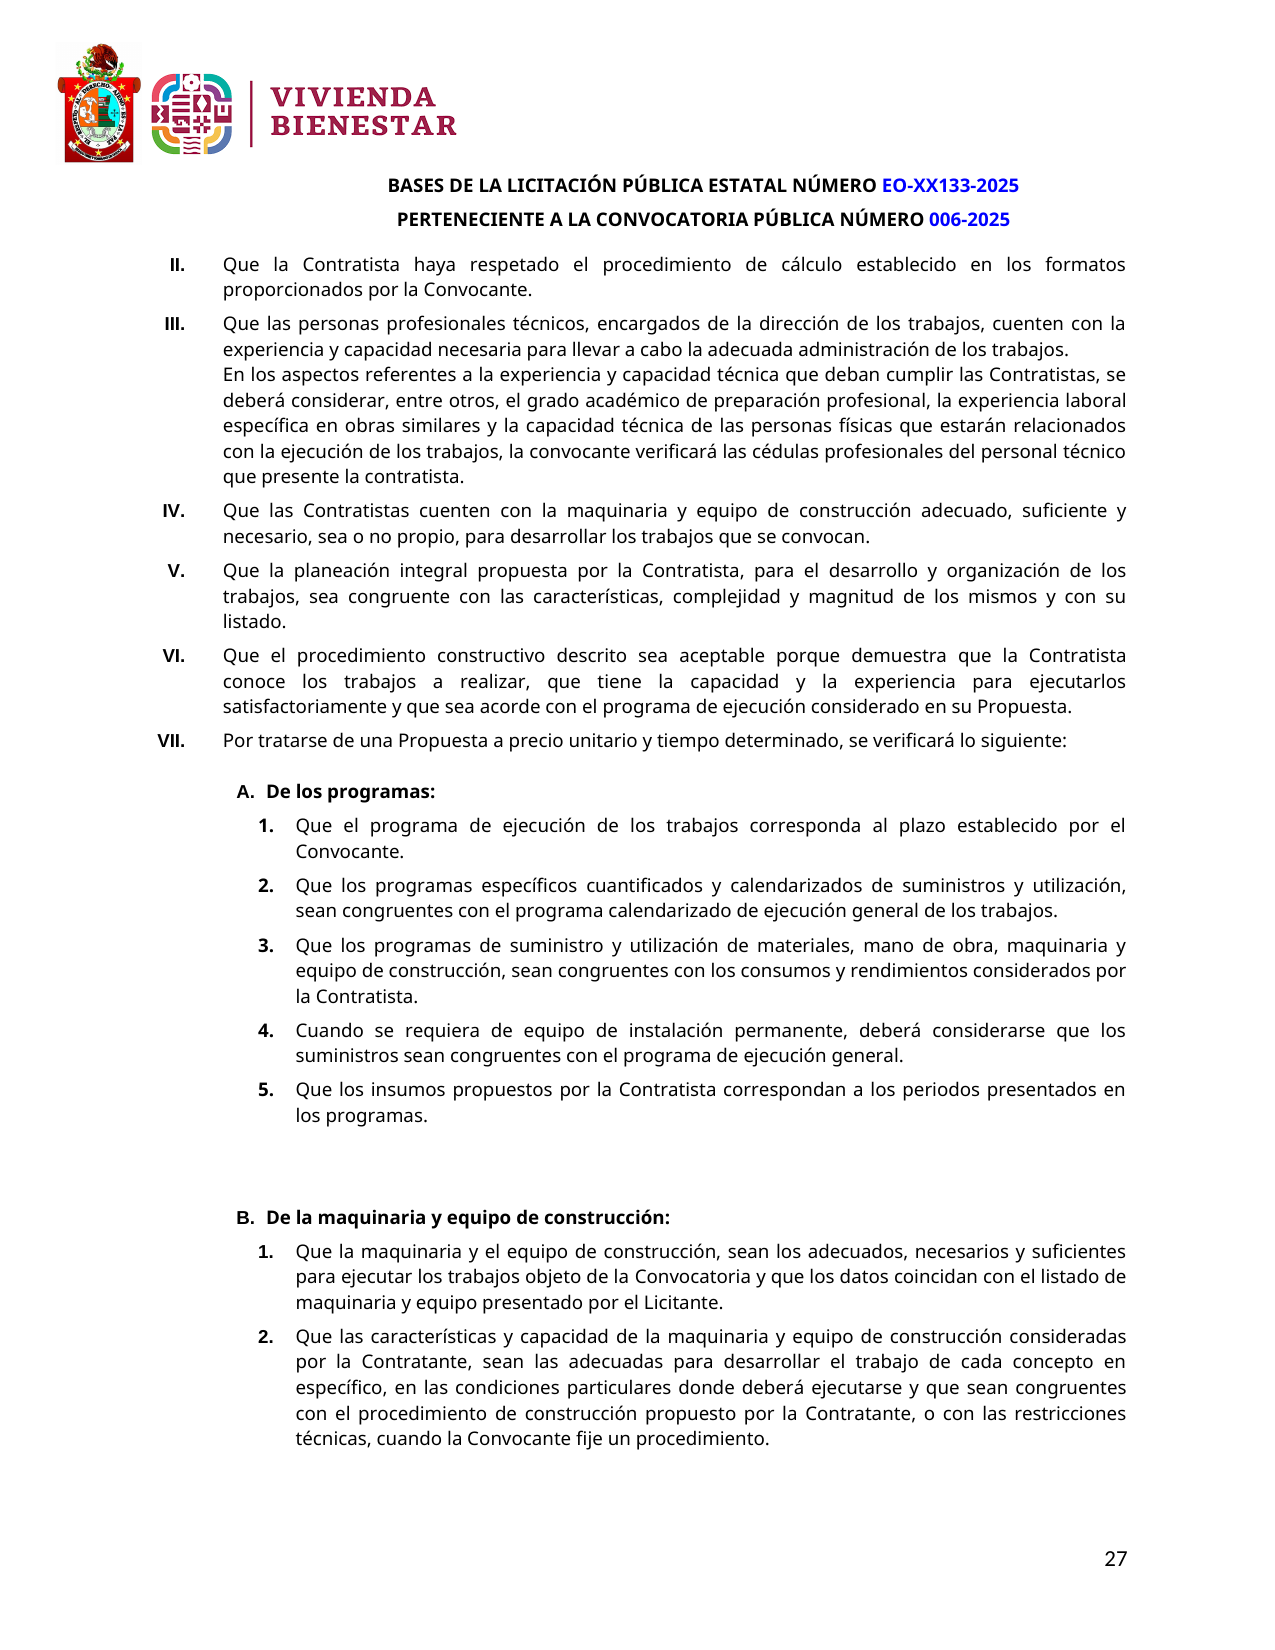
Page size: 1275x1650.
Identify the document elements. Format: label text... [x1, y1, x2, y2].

list Que las personas profesionales técnicos, encargados de la dirección de los trabajos, cuenten con la experiencia y capacidad necesaria para llevar a cabo la adecuada administración de los trabajos. [185, 311, 1127, 362]
list Que el procedimiento constructivo descrito sea aceptable porque demuestra que la Contratista conoce los trabajos a realizar, que tiene la capacidad y la experiencia para ejecutarlos satisfactoriamente y que sea acorde con el programa de ejecución considerado en su Propuesta. [185, 642, 1127, 719]
list Que el programa de ejecución de los trabajos corresponda al plazo establecido por el Convocante. [258, 813, 1127, 864]
list Que la planeación integral propuesta por la Contratista, para el desarrollo y organización de los trabajos, sea congruente con las características, complejidad y magnitud de los mismos y con su listado. [185, 557, 1127, 634]
text En los aspectos referentes a la experiencia y capacidad técnica que deban cumplir las Contratistas, se deberá considerar, entre otros, el grado académico de preparación profesional, la experiencia laboral específica en obras similares y la capacidad técnica de las personas físicas que estarán relacionados con la ejecución de los trabajos, la convocante verificará las cédulas profesionales del personal técnico que presente la contratista. [223, 362, 1127, 489]
list Que los insumos propuestos por la Contratista correspondan a los periodos presentados en los programas. [258, 1077, 1127, 1128]
list Que los programas de suministro y utilización de materiales, mano de obra, maquinaria y equipo de construcción, sean congruentes con los consumos y rendimientos considerados por la Contratista. [258, 932, 1127, 1008]
picture [55, 42, 143, 165]
list Que las características y capacidad de la maquinaria y equipo de construcción consideradas por la Contratante, sean las adecuadas para desarrollar el trabajo de cada concepto en específico, en las condiciones particulares donde deberá ejecutarse y que sean congruentes con el procedimiento de construcción propuesto por la Contratante, o con las restricciones técnicas, cuando la Convocante fije un procedimiento. [258, 1323, 1127, 1451]
list Cuando se requiera de equipo de instalación permanente, deberá considerarse que los suministros sean congruentes con el programa de ejecución general. [258, 1017, 1127, 1068]
list De los programas: [236, 779, 1127, 804]
picture [147, 66, 473, 163]
list Que la maquinaria y el equipo de construcción, sean los adecuados, necesarios y suficientes para ejecutar los trabajos objeto de la Convocatoria y que los datos coincidan con el listado de maquinaria y equipo presentado por el Licitante. [258, 1238, 1127, 1315]
list Que la Contratista haya respetado el procedimiento de cálculo establecido en los formatos proporcionados por la Convocante. [185, 251, 1127, 302]
list De la maquinaria y equipo de construcción: [236, 1204, 1127, 1230]
list Por tratarse de una Propuesta a precio unitario y tiempo determinado, se verificará lo siguiente: [185, 728, 1127, 753]
list Que los programas específicos cuantificados y calendarizados de suministros y utilización, sean congruentes con el programa calendarizado de ejecución general de los trabajos. [258, 872, 1127, 923]
list Que las Contratistas cuenten con la maquinaria y equipo de construcción adecuado, suficiente y necesario, sea o no propio, para desarrollar los trabajos que se convocan. [185, 498, 1127, 549]
